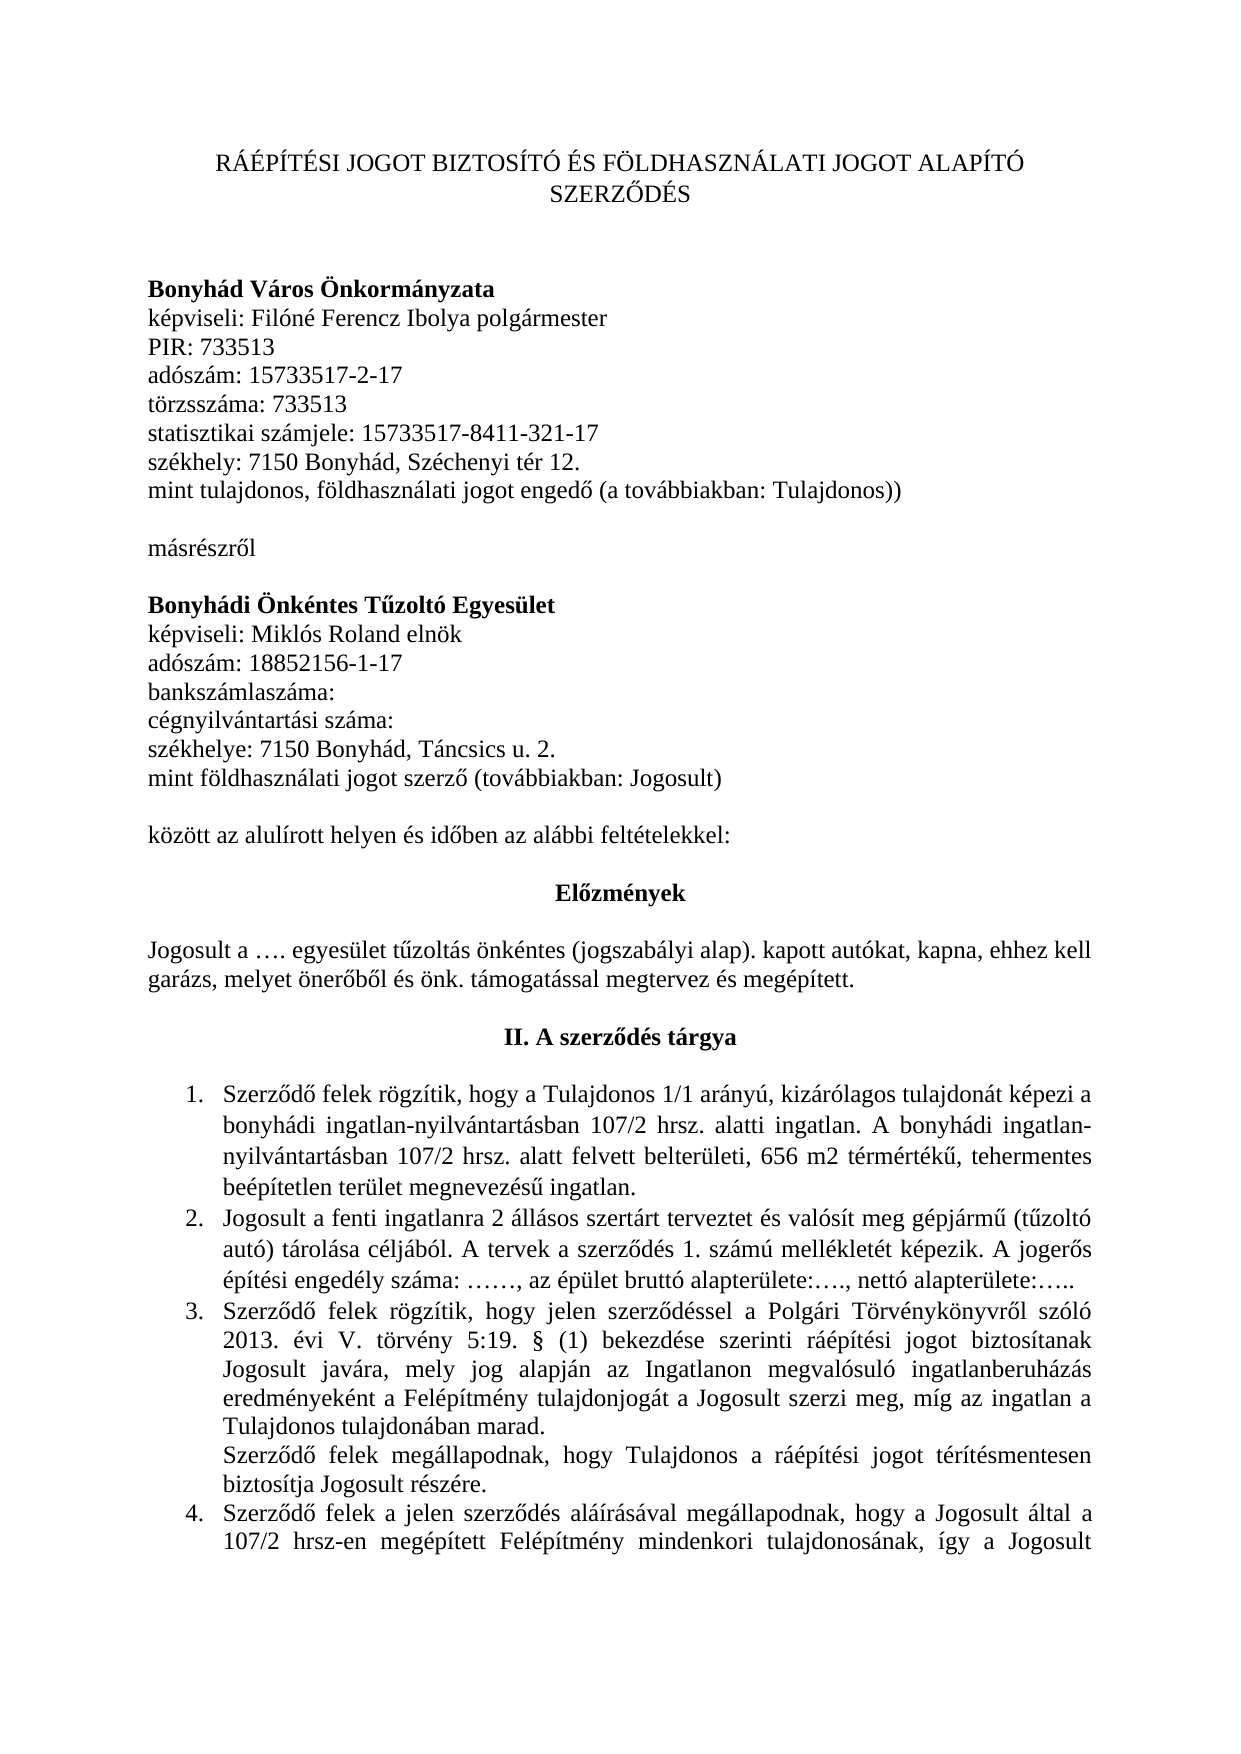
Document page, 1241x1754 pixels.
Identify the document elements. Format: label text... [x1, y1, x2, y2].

text statisztikai számjele: 15733517-8411-321-17 [148, 418, 1093, 447]
text képviseli: Miklós Roland elnök [148, 619, 1093, 648]
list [185, 1498, 1093, 1555]
text bankszámlaszáma: [148, 677, 1093, 705]
text RÁÉPÍTÉSI JOGOT BIZTOSÍTÓ ÉS FÖLDHASZNÁLATI JOGOT ALAPÍTÓ SZERZŐDÉS [148, 148, 1093, 207]
text adószám: 15733517-2-17 [148, 360, 1093, 389]
text Jogosult a …. egyesület tűzoltás önkéntes (jogszabályi alap). kapott autókat, kapna, ehhez kell garázs, melyet önerőből és önk. támogatással megtervez és megépített. [148, 935, 1093, 993]
list Szerződő felek rögzítik, hogy jelen szerződéssel a Polgári Törvénykönyvről szóló 2013. évi V. törvény 5:19. § (1) bekezdése szerinti ráépítési jogot biztosítanak Jogosult javára, mely jog alapján az Ingatlanon megvalósuló ingatlanberuházás eredményeként a Felépítmény tulajdonjogát a Jogosult szerzi meg, míg az ingatlan a Tulajdonos tulajdonában marad. [185, 1296, 1093, 1440]
text adószám: 18852156-1-17 [148, 648, 1093, 677]
text képviseli: Filóné Ferencz Ibolya polgármester [148, 303, 1093, 332]
text között az alulírott helyen és időben az alábbi feltételekkel: [148, 820, 1093, 849]
text mint tulajdonos, földhasználati jogot engedő (a továbbiakban: Tulajdonos)) [148, 475, 1093, 504]
text PIR: 733513 [148, 332, 1093, 360]
text Bonyhád Város Önkormányzata [148, 274, 1093, 303]
text Előzmények [148, 878, 1093, 907]
list Szerződő felek rögzítik, hogy a Tulajdonos 1/1 arányú, kizárólagos tulajdonát képezi a bonyhádi ingatlan-nyilvántartásban 107/2 hrsz. alatti ingatlan. A bonyhádi ingatlan-nyilvántartásban 107/2 hrsz. alatt felvett belterületi, 656 m2 térmértékű, tehermentes beépítetlen terület megnevezésű ingatlan. [185, 1079, 1093, 1201]
text székhelye: 7150 Bonyhád, Táncsics u. 2. [148, 734, 1093, 763]
text másrészről [148, 533, 1093, 562]
text cégnyilvántartási száma: [148, 705, 1093, 734]
text székhely: 7150 Bonyhád, Széchenyi tér 12. [148, 447, 1093, 475]
text mint földhasználati jogot szerző (továbbiakban: Jogosult) [148, 763, 1093, 792]
text II. A szerződés tárgya [148, 1022, 1093, 1050]
text Bonyhádi Önkéntes Tűzoltó Egyesület [148, 590, 1093, 619]
text törzsszáma: 733513 [148, 389, 1093, 418]
list Szerződő felek megállapodnak, hogy Tulajdonos a ráépítési jogot térítésmentesen biztosítja Jogosult részére. [223, 1440, 1093, 1498]
list Jogosult a fenti ingatlanra 2 állásos szertárt terveztet és valósít meg gépjármű (tűzoltó autó) tárolása céljából. A tervek a szerződés 1. számú mellékletét képezik. A jogerős építési engedély száma: ……, az épület bruttó alapterülete:…., nettó alapterülete:….. [185, 1203, 1093, 1294]
